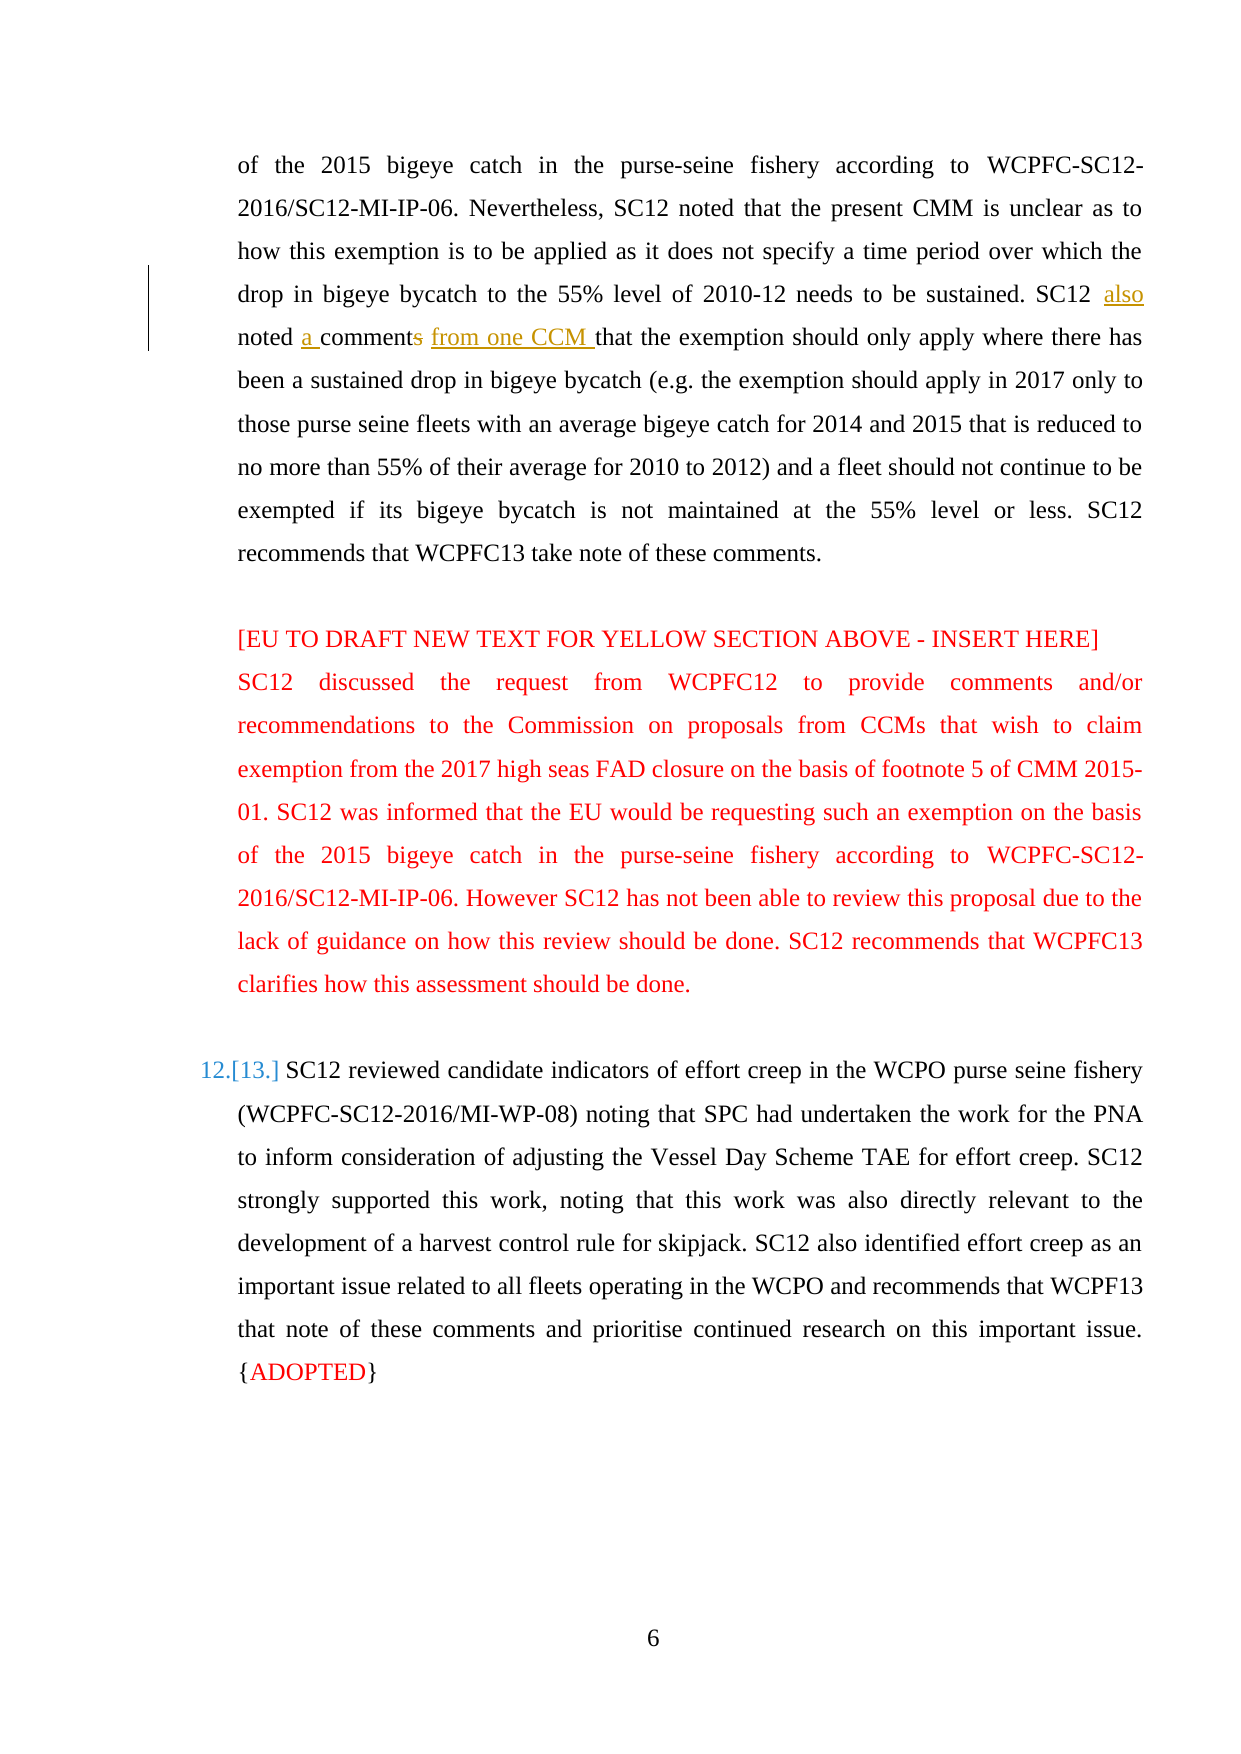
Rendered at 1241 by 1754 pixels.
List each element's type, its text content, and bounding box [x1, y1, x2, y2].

list SC12 discussed the request from WCPFC12 to provide comments and/or recommendations to the Commission on proposals from CCMs that wish to claim exemption from the 2017 high seas FAD closure on the basis of footnote 5 of CMM 2015-01. SC12 was informed that the EU would be requesting such an exemption on the basis of the 2015 bigeye catch in the purse-seine fishery according to WCPFC-SC12-2016/SC12-MI-IP-06. However SC12 has not been able to review this proposal due to the lack of guidance on how this review should be done. SC12 recommends that WCPFC13 clarifies how this assessment should be done. [237, 667, 1144, 998]
list [EU TO DRAFT NEW TEXT FOR YELLOW SECTION ABOVE - INSERT HERE] [237, 624, 1144, 653]
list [200, 150, 1144, 567]
list SC12 reviewed candidate indicators of effort creep in the WCPO purse seine fishery (WCPFC-SC12-2016/MI-WP-08) noting that SPC had undertaken the work for the PNA to inform consideration of adjusting the Vessel Day Scheme TAE for effort creep. SC12 strongly supported this work, noting that this work was also directly relevant to the development of a harvest control rule for skipjack. SC12 also identified effort creep as an important issue related to all fleets operating in the WCPO and recommends that WCPF13 that note of these comments and prioritise continued research on this important issue. {ADOPTED} [200, 1056, 1144, 1386]
